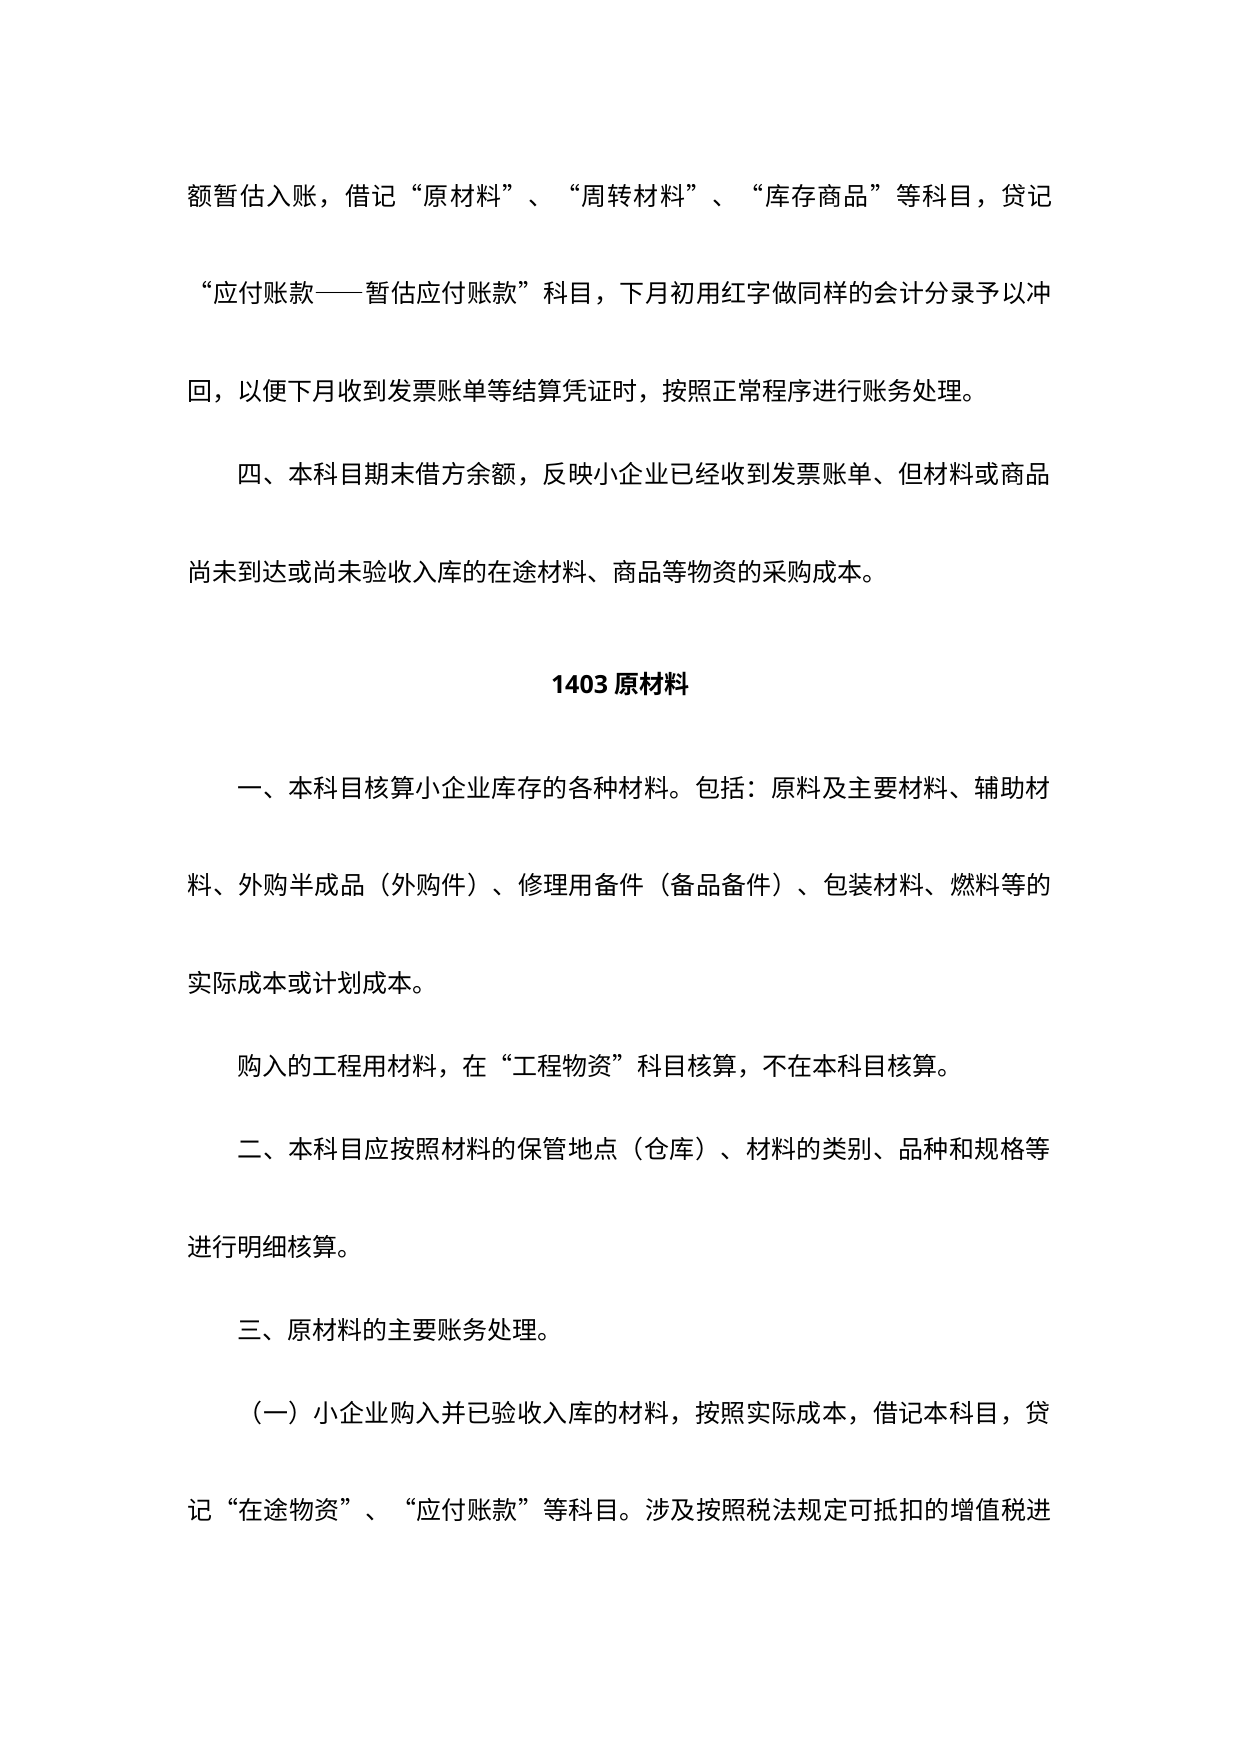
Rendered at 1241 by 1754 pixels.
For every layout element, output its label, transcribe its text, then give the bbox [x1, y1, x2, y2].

subtitle 1403 原材料 [187, 650, 1053, 715]
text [187, 1379, 1053, 1541]
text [187, 162, 1053, 422]
text 一、本科目核算小企业库存的各种材料。包括：原料及主要材料、辅助材料、外购半成品（外购件）、修理用备件（备品备件）、包装材料、燃料等的实际成本或计划成本。 [187, 754, 1053, 1014]
text 购入的工程用材料，在“工程物资”科目核算，不在本科目核算。 [187, 1032, 1053, 1097]
text 二、本科目应按照材料的保管地点（仓库）、材料的类别、品种和规格等进行明细核算。 [187, 1115, 1053, 1278]
text 四、本科目期末借方余额，反映小企业已经收到发票账单、但材料或商品尚未到达或尚未验收入库的在途材料、商品等物资的采购成本。 [187, 440, 1053, 603]
text 三、原材料的主要账务处理。 [187, 1296, 1053, 1361]
